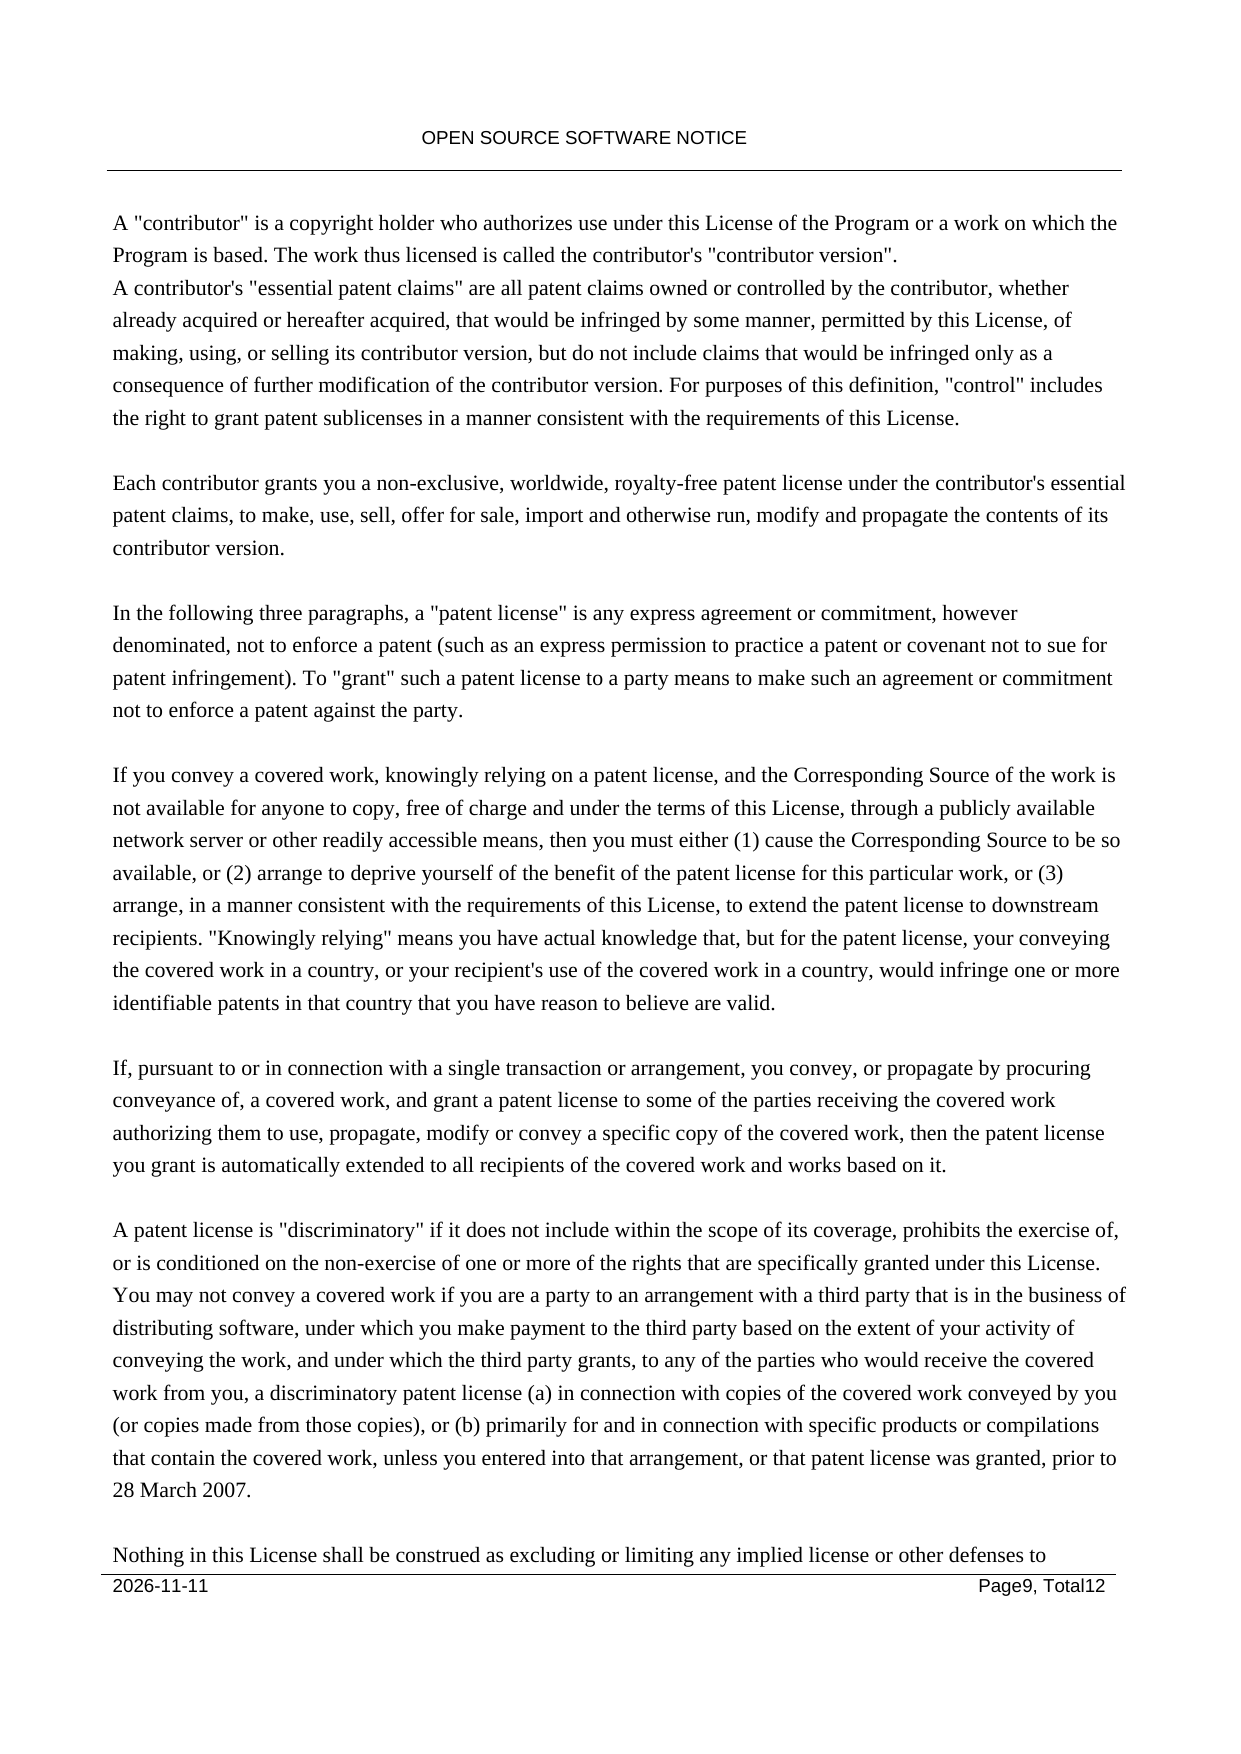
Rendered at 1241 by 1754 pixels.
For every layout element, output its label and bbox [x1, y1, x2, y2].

text [112, 206, 1128, 1571]
